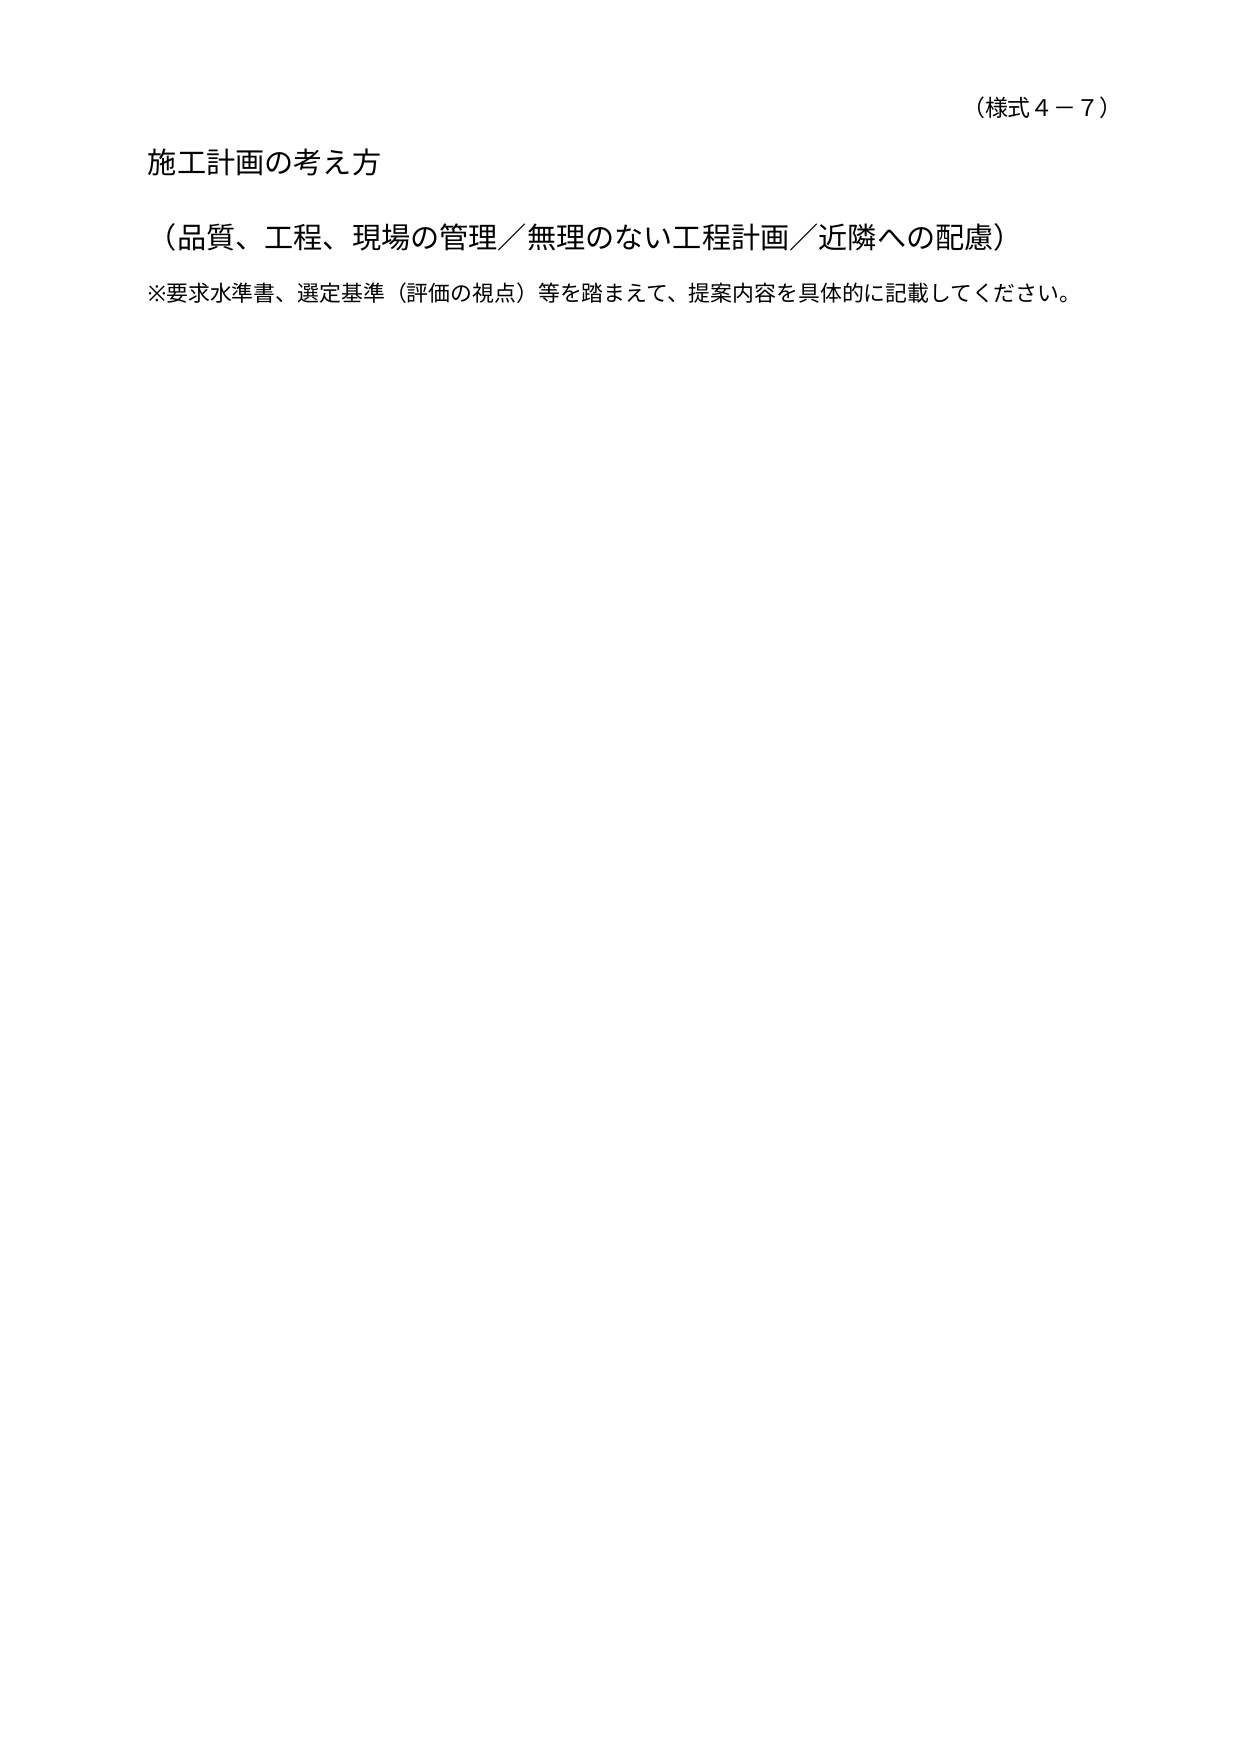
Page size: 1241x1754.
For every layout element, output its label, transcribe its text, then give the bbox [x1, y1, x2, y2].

text 施工計画の考え方 [148, 123, 1122, 198]
text （様式４－７） [148, 89, 1122, 123]
text ※要求水準書、選定基準（評価の視点）等を踏まえて、提案内容を具体的に記載してください。 [148, 273, 1122, 310]
text （品質、工程、現場の管理／無理のない工程計画／近隣への配慮） [148, 198, 1122, 273]
